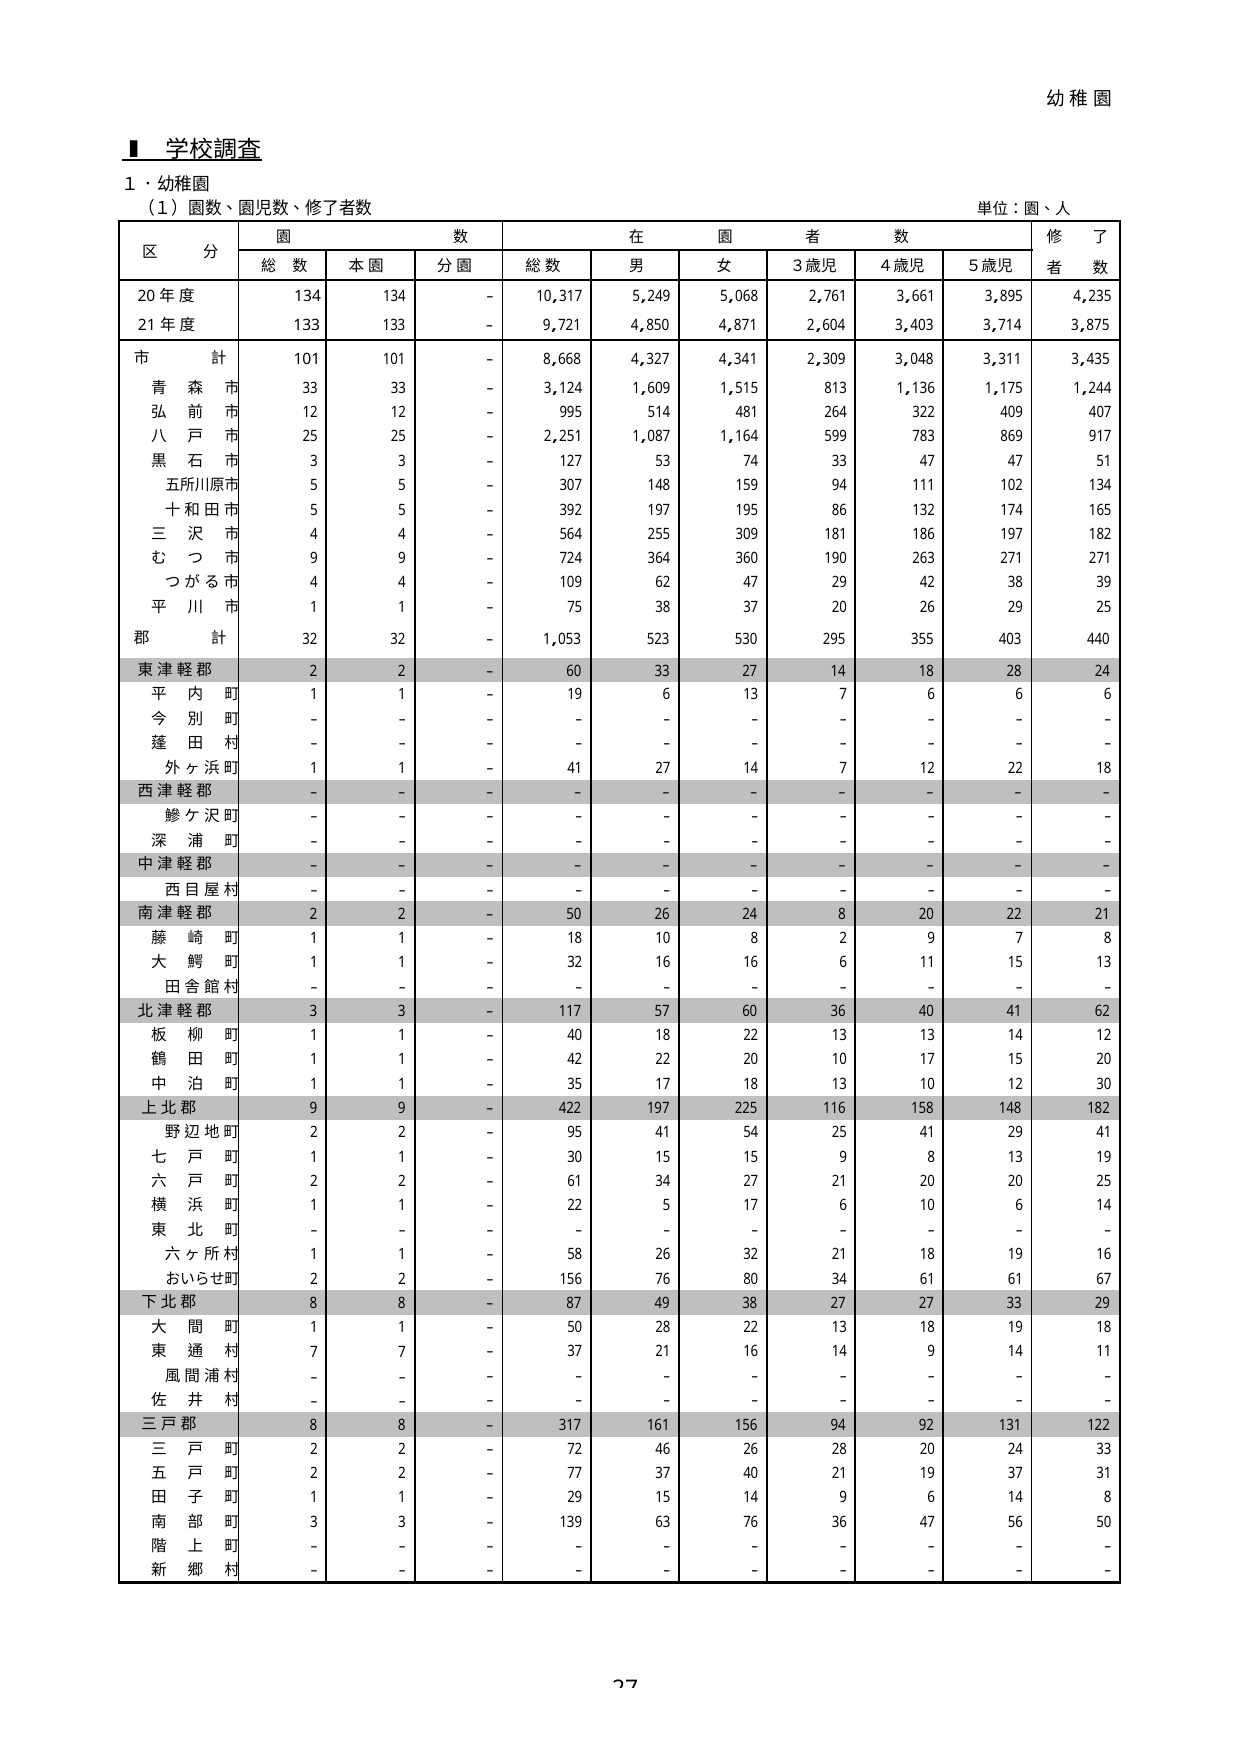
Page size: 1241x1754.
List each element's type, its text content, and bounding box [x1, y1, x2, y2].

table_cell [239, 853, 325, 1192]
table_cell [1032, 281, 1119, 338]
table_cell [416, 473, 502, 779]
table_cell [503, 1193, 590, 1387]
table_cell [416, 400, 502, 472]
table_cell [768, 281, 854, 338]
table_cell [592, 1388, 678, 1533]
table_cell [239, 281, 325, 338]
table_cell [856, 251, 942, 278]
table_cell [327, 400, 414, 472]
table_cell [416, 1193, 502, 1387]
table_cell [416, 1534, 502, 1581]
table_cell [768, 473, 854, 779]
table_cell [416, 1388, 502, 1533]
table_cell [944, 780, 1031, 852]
text 幼 稚 園 [83, 86, 1112, 111]
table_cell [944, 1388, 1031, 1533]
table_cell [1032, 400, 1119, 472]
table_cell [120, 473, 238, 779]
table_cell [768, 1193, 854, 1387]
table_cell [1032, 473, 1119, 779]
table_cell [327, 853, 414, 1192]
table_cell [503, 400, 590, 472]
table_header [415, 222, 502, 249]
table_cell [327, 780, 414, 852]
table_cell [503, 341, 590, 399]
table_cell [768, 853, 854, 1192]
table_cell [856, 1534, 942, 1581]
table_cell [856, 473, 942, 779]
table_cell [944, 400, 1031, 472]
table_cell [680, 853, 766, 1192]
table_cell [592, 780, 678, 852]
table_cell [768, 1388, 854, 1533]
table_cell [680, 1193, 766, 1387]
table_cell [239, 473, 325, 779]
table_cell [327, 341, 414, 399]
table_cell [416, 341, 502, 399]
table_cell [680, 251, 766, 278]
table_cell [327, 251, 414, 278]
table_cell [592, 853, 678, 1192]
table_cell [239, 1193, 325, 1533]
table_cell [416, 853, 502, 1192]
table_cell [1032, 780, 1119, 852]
text Ⅰ 学校調査 [122, 133, 1240, 164]
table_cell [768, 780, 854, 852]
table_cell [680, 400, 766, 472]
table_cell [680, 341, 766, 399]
text （１）園数、園児数、修了者数 単位：園、人 [138, 196, 1240, 220]
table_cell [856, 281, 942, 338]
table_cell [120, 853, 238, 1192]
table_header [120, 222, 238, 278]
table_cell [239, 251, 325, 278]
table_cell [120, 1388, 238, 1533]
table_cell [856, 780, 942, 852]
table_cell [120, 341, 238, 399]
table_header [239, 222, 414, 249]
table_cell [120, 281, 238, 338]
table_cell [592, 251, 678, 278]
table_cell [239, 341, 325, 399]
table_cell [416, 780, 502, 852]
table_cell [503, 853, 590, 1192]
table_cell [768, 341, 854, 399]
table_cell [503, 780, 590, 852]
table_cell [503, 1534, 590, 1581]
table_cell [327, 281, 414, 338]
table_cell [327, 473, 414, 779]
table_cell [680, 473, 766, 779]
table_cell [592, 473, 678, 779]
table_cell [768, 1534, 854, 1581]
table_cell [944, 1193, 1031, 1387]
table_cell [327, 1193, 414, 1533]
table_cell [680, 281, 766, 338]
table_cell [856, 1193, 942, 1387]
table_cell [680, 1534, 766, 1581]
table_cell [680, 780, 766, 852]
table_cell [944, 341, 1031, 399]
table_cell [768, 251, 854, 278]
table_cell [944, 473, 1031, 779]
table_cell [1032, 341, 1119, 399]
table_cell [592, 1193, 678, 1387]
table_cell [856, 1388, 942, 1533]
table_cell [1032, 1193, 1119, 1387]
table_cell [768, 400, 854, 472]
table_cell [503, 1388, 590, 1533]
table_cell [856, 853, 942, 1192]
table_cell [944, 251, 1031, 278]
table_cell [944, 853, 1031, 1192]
text １．幼稚園 [121, 171, 1240, 195]
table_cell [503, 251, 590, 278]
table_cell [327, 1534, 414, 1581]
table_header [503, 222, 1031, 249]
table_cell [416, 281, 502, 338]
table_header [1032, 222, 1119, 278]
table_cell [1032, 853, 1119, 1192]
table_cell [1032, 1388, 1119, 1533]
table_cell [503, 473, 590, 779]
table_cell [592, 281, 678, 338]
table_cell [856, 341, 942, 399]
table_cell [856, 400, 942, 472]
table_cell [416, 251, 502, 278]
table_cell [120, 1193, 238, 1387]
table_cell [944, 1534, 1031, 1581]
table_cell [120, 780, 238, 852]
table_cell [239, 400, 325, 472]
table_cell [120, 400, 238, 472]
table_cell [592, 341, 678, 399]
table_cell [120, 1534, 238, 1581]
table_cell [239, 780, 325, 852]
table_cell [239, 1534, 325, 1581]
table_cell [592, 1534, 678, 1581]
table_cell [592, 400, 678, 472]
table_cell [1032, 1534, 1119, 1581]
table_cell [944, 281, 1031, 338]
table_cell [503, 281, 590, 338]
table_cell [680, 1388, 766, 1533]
